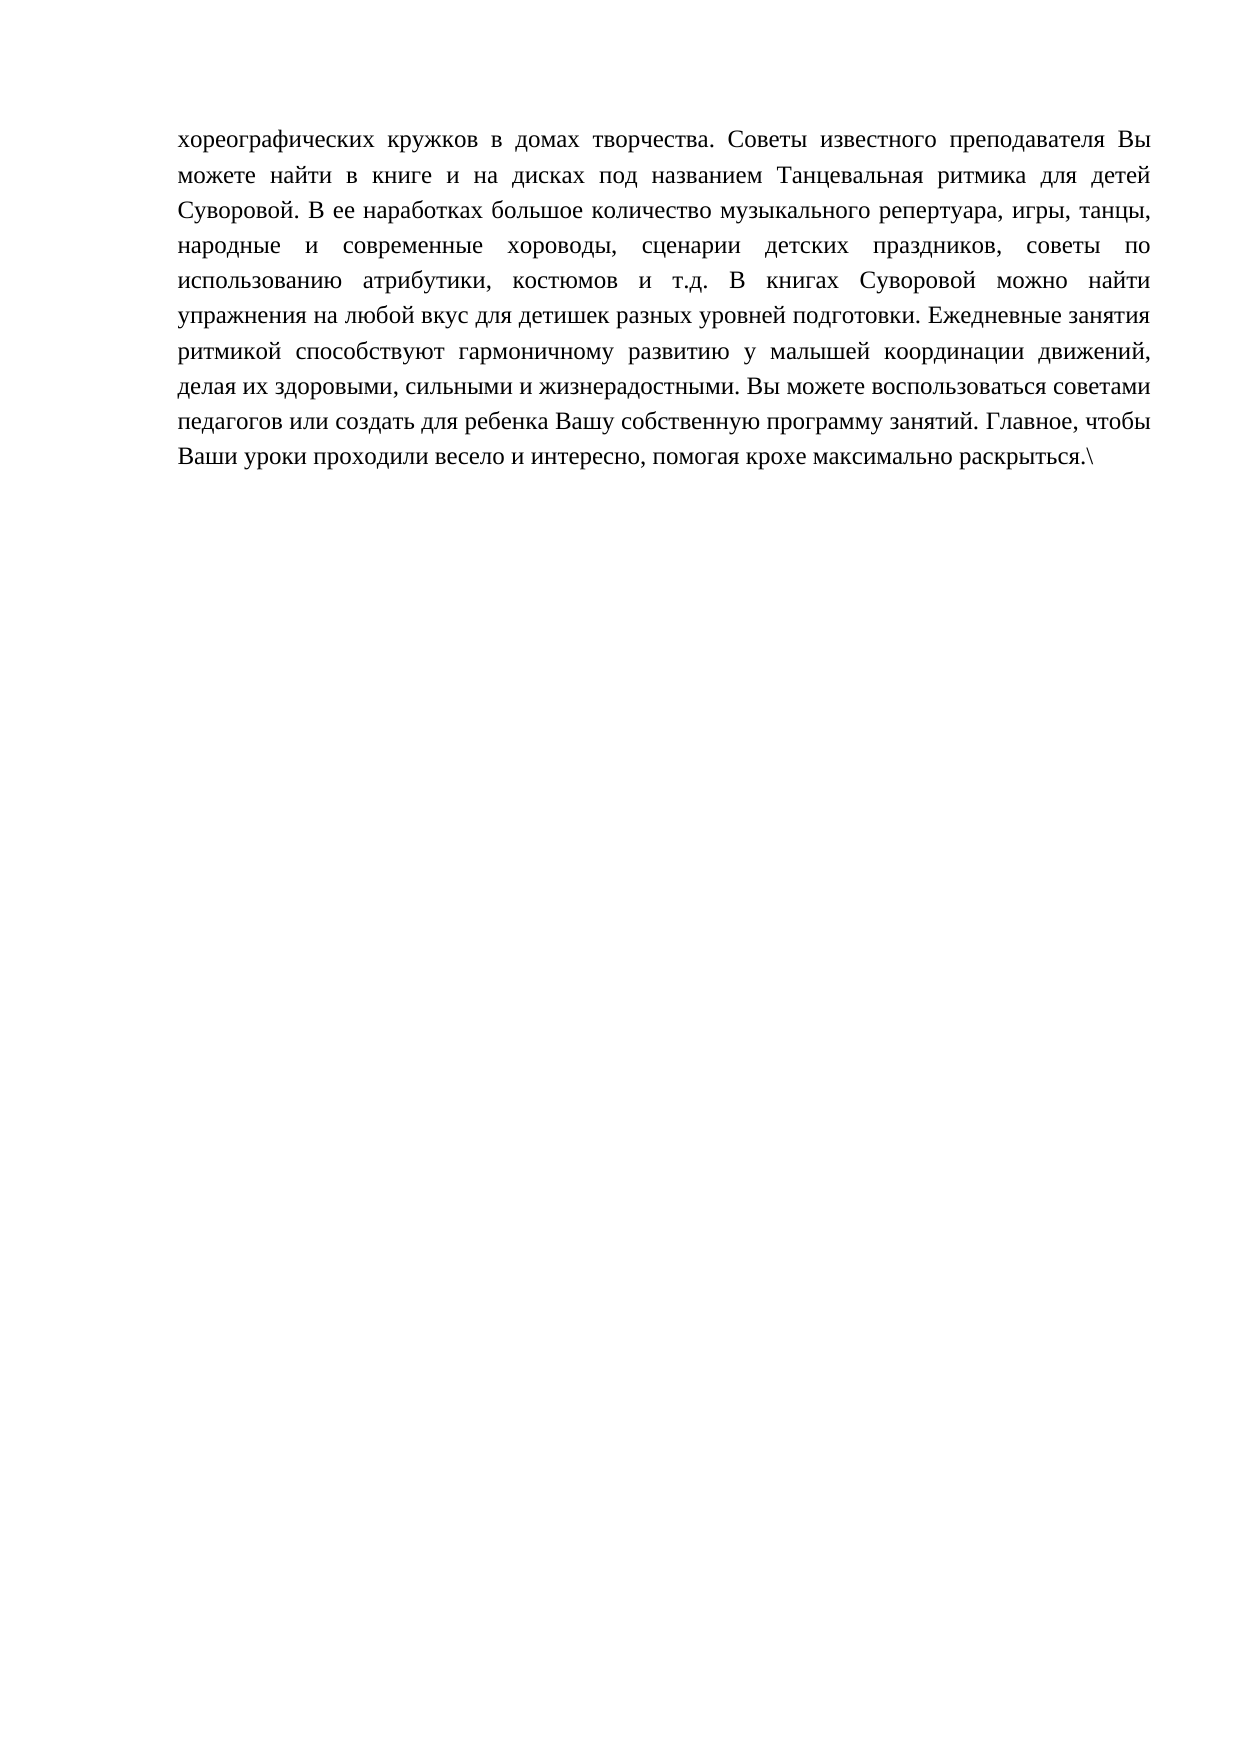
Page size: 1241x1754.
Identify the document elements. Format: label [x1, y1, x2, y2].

text [177, 118, 1152, 470]
